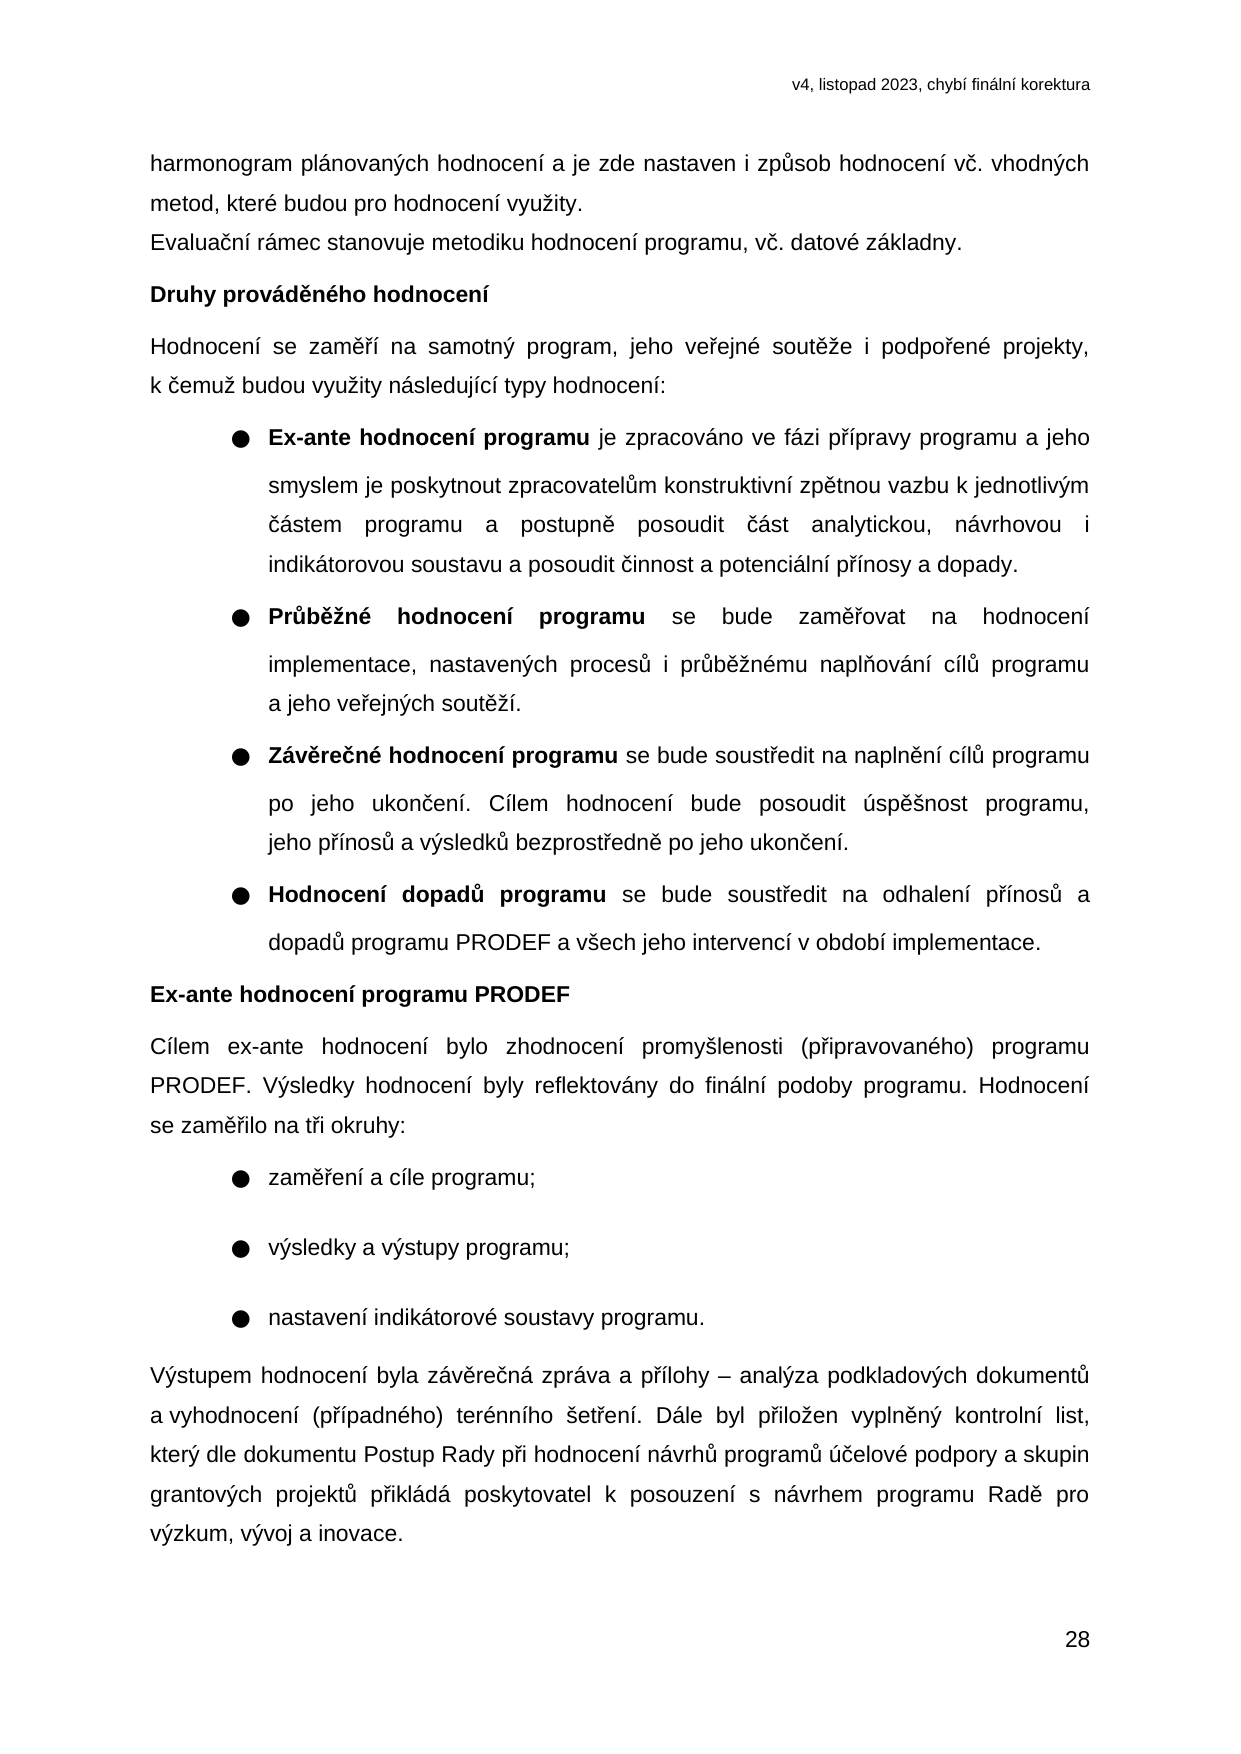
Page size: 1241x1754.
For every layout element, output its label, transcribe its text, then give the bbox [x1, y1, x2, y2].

text Výstupem hodnocení byla závěrečná zpráva a přílohy – analýza podkladových dokumentů a vyhodnocení (případného) terénního šetření. Dále byl přiložen vyplněný kontrolní list, který dle dokumentu Postup Rady při hodnocení návrhů programů účelové podpory a skupin grantových projektů přikládá poskytovatel k posouzení s návrhem programu Radě pro výzkum, vývoj a inovace. [150, 1362, 1090, 1547]
list zaměření a cíle programu; [231, 1151, 1090, 1198]
text Cílem ex-ante hodnocení bylo zhodnocení promyšlenosti (připravovaného) programu PRODEF. Výsledky hodnocení byly reflektovány do finální podoby programu. Hodnocení se zaměřilo na tři okruhy: [150, 1033, 1090, 1138]
subtitle Ex-ante hodnocení programu PRODEF [150, 981, 1090, 1007]
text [150, 150, 1090, 216]
list Ex-ante hodnocení programu je zpracováno ve fázi přípravy programu a jeho smyslem je poskytnout zpracovatelům konstruktivní zpětnou vazbu k jednotlivým částem programu a postupně posoudit část analytickou, návrhovou i indikátorovou soustavu a posoudit činnost a potenciální přínosy a dopady. [231, 412, 1090, 577]
list nastavení indikátorové soustavy programu. [231, 1292, 1090, 1339]
text Hodnocení se zaměří na samotný program, jeho veřejné soutěže i podpořené projekty, k čemuž budou využity následující typy hodnocení: [150, 333, 1090, 399]
list výsledky a výstupy programu; [231, 1221, 1090, 1268]
list Hodnocení dopadů programu se bude soustředit na odhalení přínosů a dopadů programu PRODEF a všech jeho intervencí v období implementace. [231, 868, 1090, 955]
list Průběžné hodnocení programu se bude zaměřovat na hodnocení implementace, nastavených procesů i průběžnému naplňování cílů programu a jeho veřejných soutěží. [231, 590, 1090, 716]
subtitle Druhy prováděného hodnocení [150, 281, 1090, 307]
list Závěrečné hodnocení programu se bude soustředit na naplnění cílů programu po jeho ukončení. Cílem hodnocení bude posoudit úspěšnost programu, jeho přínosů a výsledků bezprostředně po jeho ukončení. [231, 729, 1090, 855]
text Evaluační rámec stanovuje metodiku hodnocení programu, vč. datové základny. [150, 229, 1090, 255]
